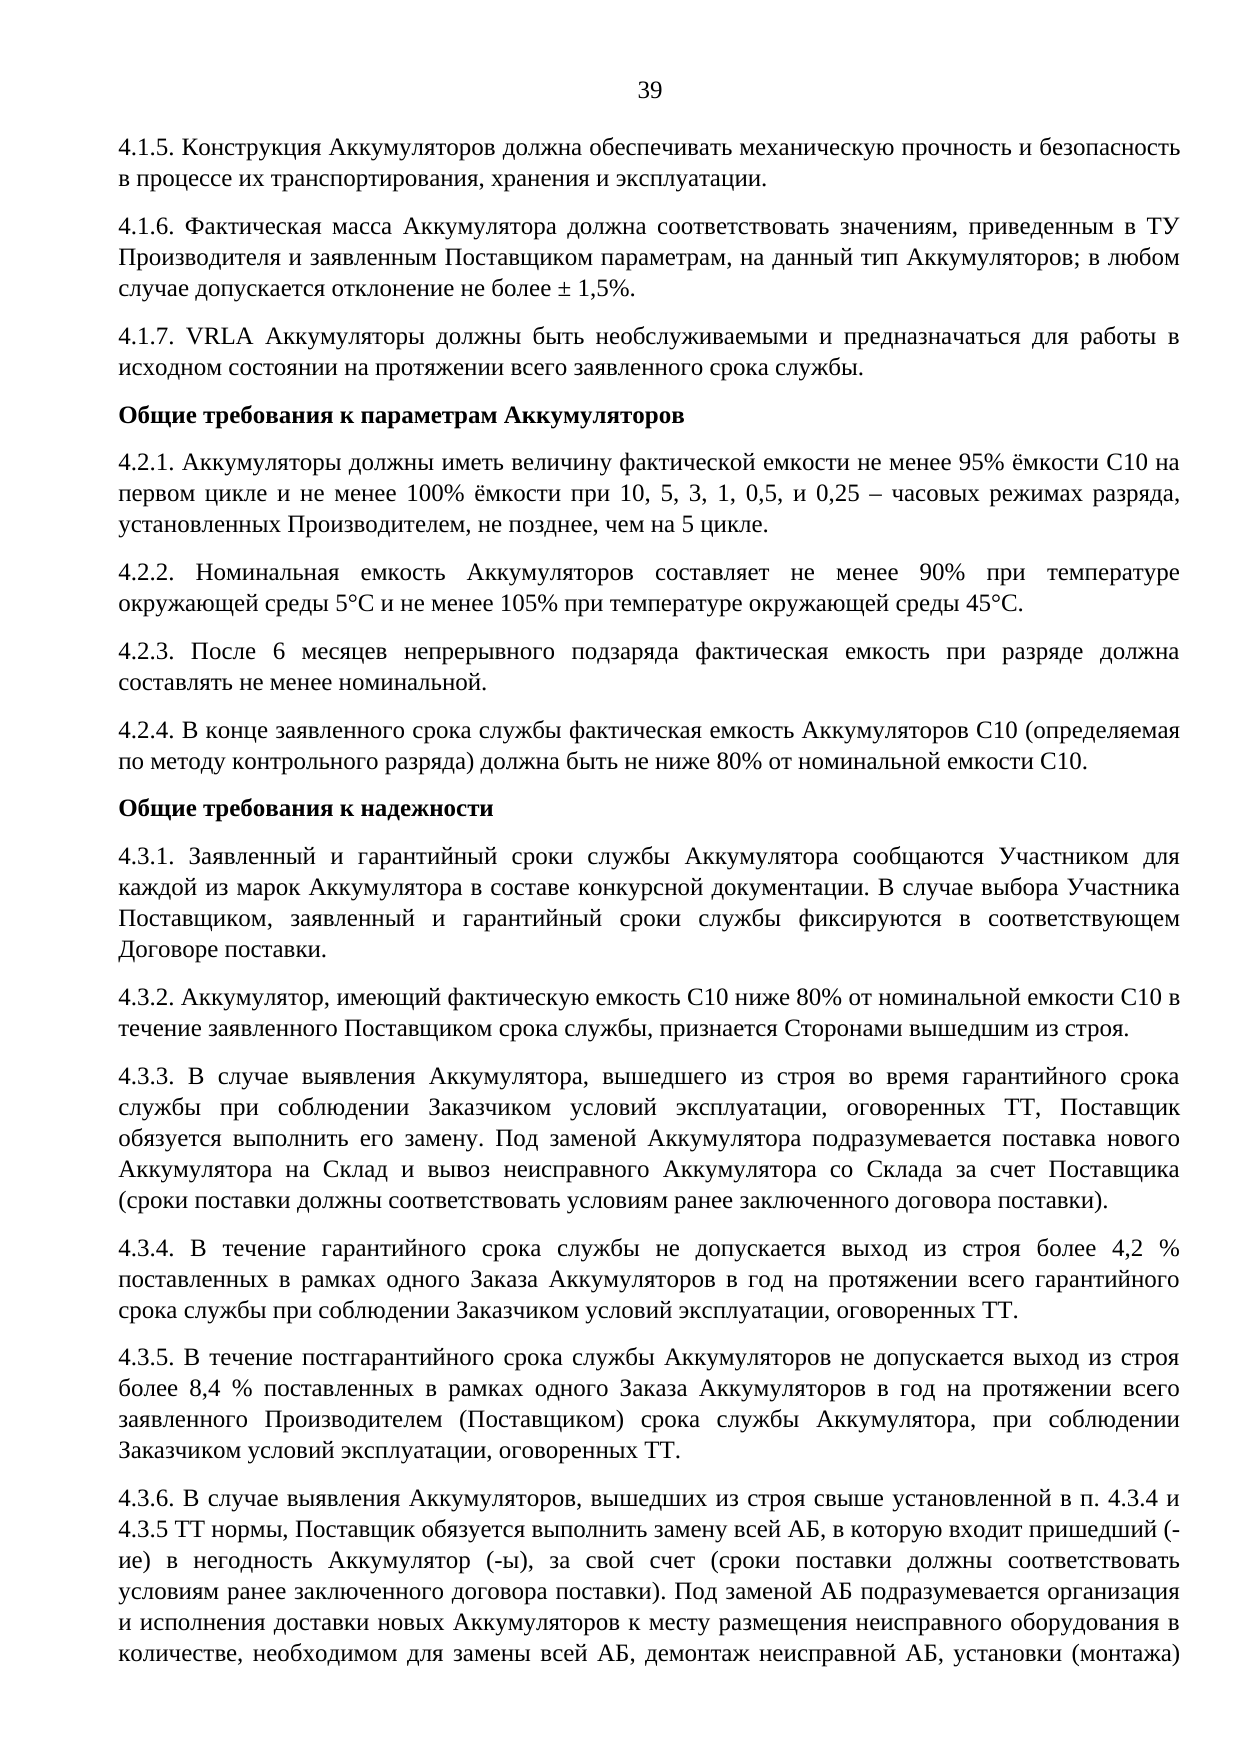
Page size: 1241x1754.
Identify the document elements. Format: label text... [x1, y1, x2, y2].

text 4.2.3. После 6 месяцев непрерывного подзаряда фактическая емкость при разряде должна составлять не менее номинальной. [118, 636, 1181, 696]
text 4.3.3. В случае выявления Аккумулятора, вышедшего из строя во время гарантийного срока службы при соблюдении Заказчиком условий эксплуатации, оговоренных ТТ, Поставщик обязуется выполнить его замену. Под заменой Аккумулятора подразумевается поставка нового Аккумулятора на Склад и вывоз неисправного Аккумулятора со Склада за счет Поставщика (сроки поставки должны соответствовать условиям ранее заключенного договора поставки). [118, 1061, 1181, 1214]
text Общие требования к надежности [118, 793, 1181, 822]
text 4.2.1. Аккумуляторы должны иметь величину фактической емкости не менее 95% ёмкости С10 на первом цикле и не менее 100% ёмкости при 10, 5, 3, 1, 0,5, и 0,25 – часовых режимах разряда, установленных Производителем, не позднее, чем на 5 цикле. [118, 447, 1181, 538]
text 4.3.1. Заявленный и гарантийный сроки службы Аккумулятора сообщаются Участником для каждой из марок Аккумулятора в составе конкурсной документации. В случае выбора Участника Поставщиком, заявленный и гарантийный сроки службы фиксируются в соответствующем Договоре поставки. [118, 841, 1181, 963]
text 4.3.5. В течение постгарантийного срока службы Аккумуляторов не допускается выход из строя более 8,4 % поставленных в рамках одного Заказа Аккумуляторов в год на протяжении всего заявленного Производителем (Поставщиком) срока службы Аккумулятора, при соблюдении Заказчиком условий эксплуатации, оговоренных ТТ. [118, 1342, 1181, 1464]
text 4.1.7. VRLA Аккумуляторы должны быть необслуживаемыми и предназначаться для работы в исходном состоянии на протяжении всего заявленного срока службы. [118, 321, 1181, 381]
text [118, 1483, 1181, 1667]
text Общие требования к параметрам Аккумуляторов [118, 400, 1181, 428]
text 4.2.4. В конце заявленного срока службы фактическая емкость Аккумуляторов С10 (определяемая по методу контрольного разряда) должна быть не ниже 80% от номинальной емкости С10. [118, 715, 1181, 774]
text 4.3.4. В течение гарантийного срока службы не допускается выход из строя более 4,2 % поставленных в рамках одного Заказа Аккумуляторов в год на протяжении всего гарантийного срока службы при соблюдении Заказчиком условий эксплуатации, оговоренных ТТ. [118, 1233, 1181, 1323]
text 4.1.6. Фактическая масса Аккумулятора должна соответствовать значениям, приведенным в ТУ Производителя и заявленным Поставщиком параметрам, на данный тип Аккумуляторов; в любом случае допускается отклонение не более ± 1,5%. [118, 211, 1181, 302]
text 4.1.5. Конструкция Аккумуляторов должна обеспечивать механическую прочность и безопасность в процессе их транспортирования, хранения и эксплуатации. [118, 132, 1181, 192]
text 4.3.2. Аккумулятор, имеющий фактическую емкость С10 ниже 80% от номинальной емкости С10 в течение заявленного Поставщиком срока службы, признается Сторонами вышедшим из строя. [118, 982, 1181, 1042]
text 4.2.2. Номинальная емкость Аккумуляторов составляет не менее 90% при температуре окружающей среды 5°С и не менее 105% при температуре окружающей среды 45°С. [118, 557, 1181, 617]
